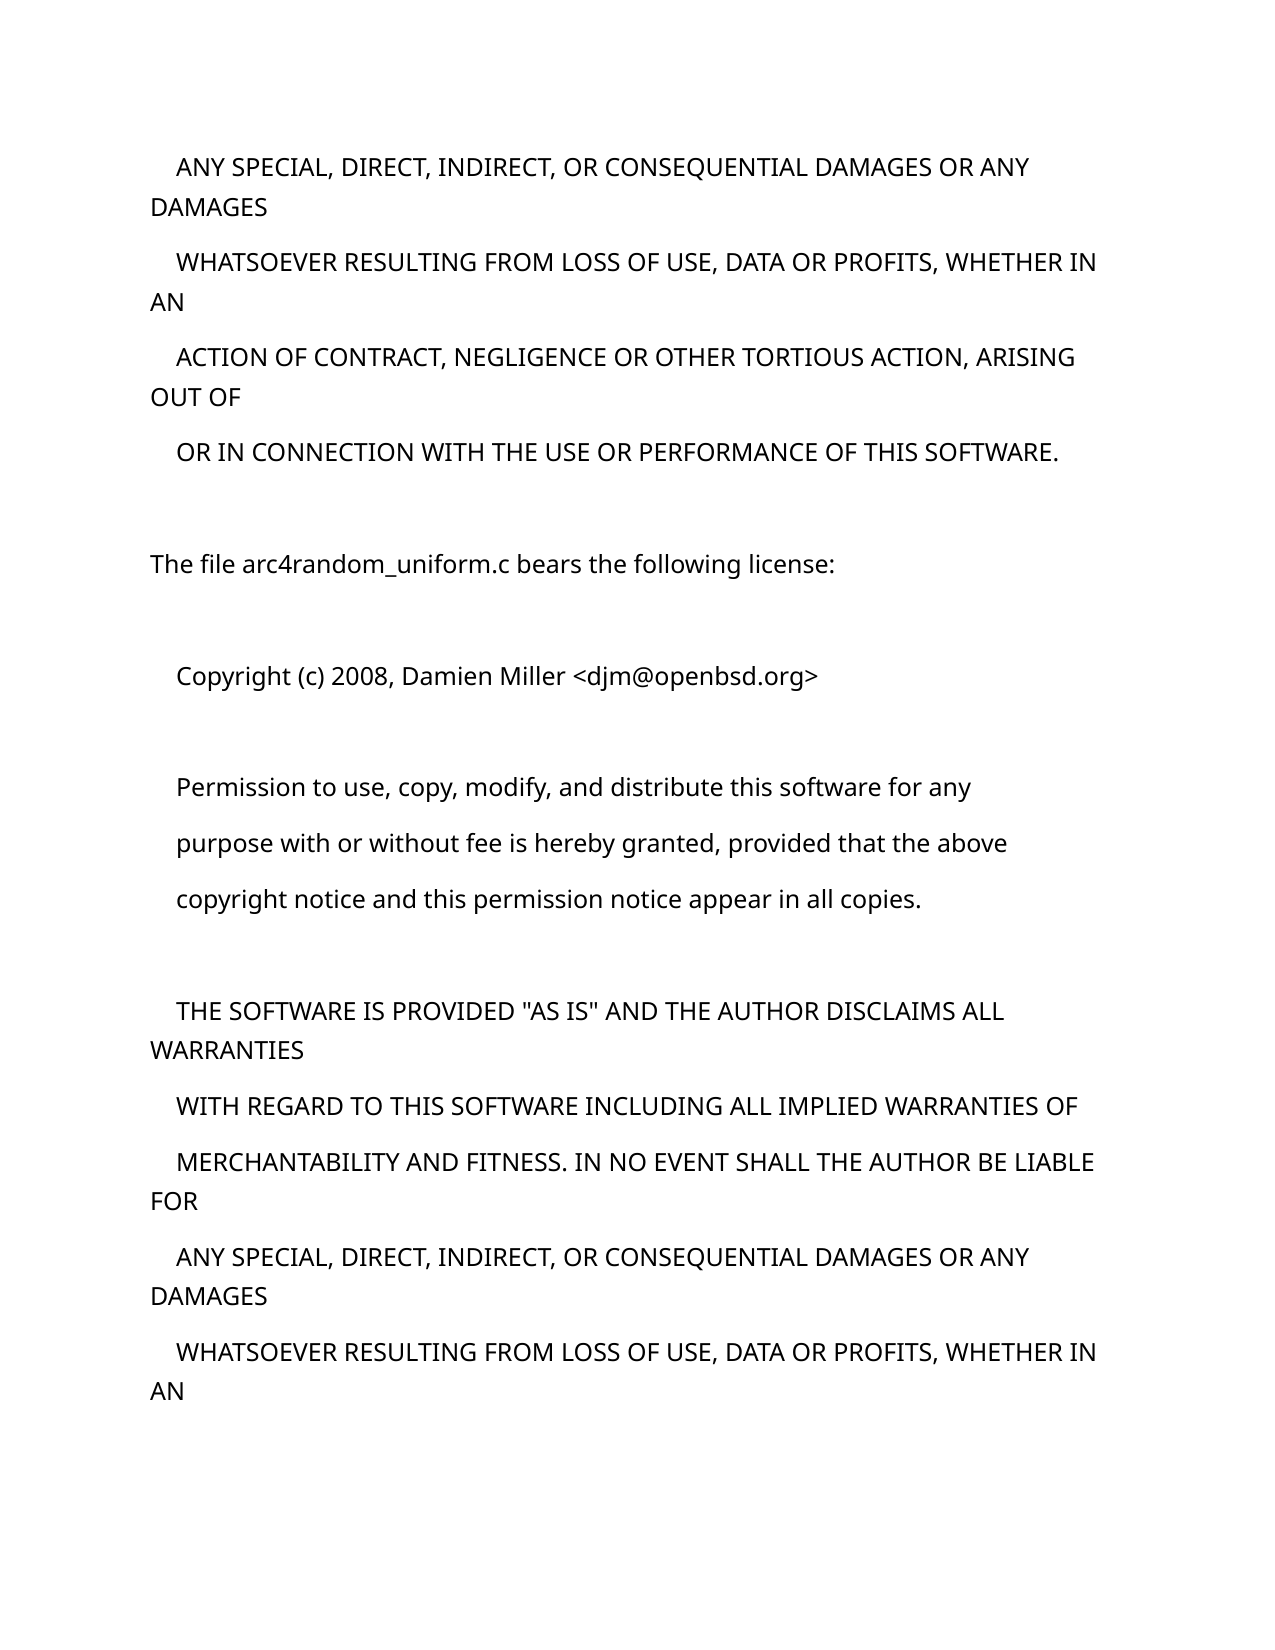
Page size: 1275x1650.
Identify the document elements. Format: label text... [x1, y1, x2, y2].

text purpose with or without fee is hereby granted, provided that the above [150, 826, 1125, 860]
text ACTION OF CONTRACT, NEGLIGENCE OR OTHER TORTIOUS ACTION, ARISING OUT OF [150, 340, 1125, 413]
text THE SOFTWARE IS PROVIDED "AS IS" AND THE AUTHOR DISCLAIMS ALL WARRANTIES [150, 993, 1125, 1067]
text ANY SPECIAL, DIRECT, INDIRECT, OR CONSEQUENTIAL DAMAGES OR ANY DAMAGES [150, 150, 1125, 223]
text WITH REGARD TO THIS SOFTWARE INCLUDING ALL IMPLIED WARRANTIES OF [150, 1088, 1125, 1122]
text WHATSOEVER RESULTING FROM LOSS OF USE, DATA OR PROFITS, WHETHER IN AN [150, 1334, 1125, 1407]
text Copyright (c) 2008, Damien Miller <djm@openbsd.org> [150, 658, 1125, 692]
text Permission to use, copy, modify, and distribute this software for any [150, 770, 1125, 804]
text MERCHANTABILITY AND FITNESS. IN NO EVENT SHALL THE AUTHOR BE LIABLE FOR [150, 1144, 1125, 1217]
text WHATSOEVER RESULTING FROM LOSS OF USE, DATA OR PROFITS, WHETHER IN AN [150, 245, 1125, 318]
text OR IN CONNECTION WITH THE USE OR PERFORMANCE OF THIS SOFTWARE. [150, 435, 1125, 469]
text copyright notice and this permission notice appear in all copies. [150, 882, 1125, 916]
text ANY SPECIAL, DIRECT, INDIRECT, OR CONSEQUENTIAL DAMAGES OR ANY DAMAGES [150, 1239, 1125, 1312]
text The file arc4random_uniform.c bears the following license: [150, 547, 1125, 581]
